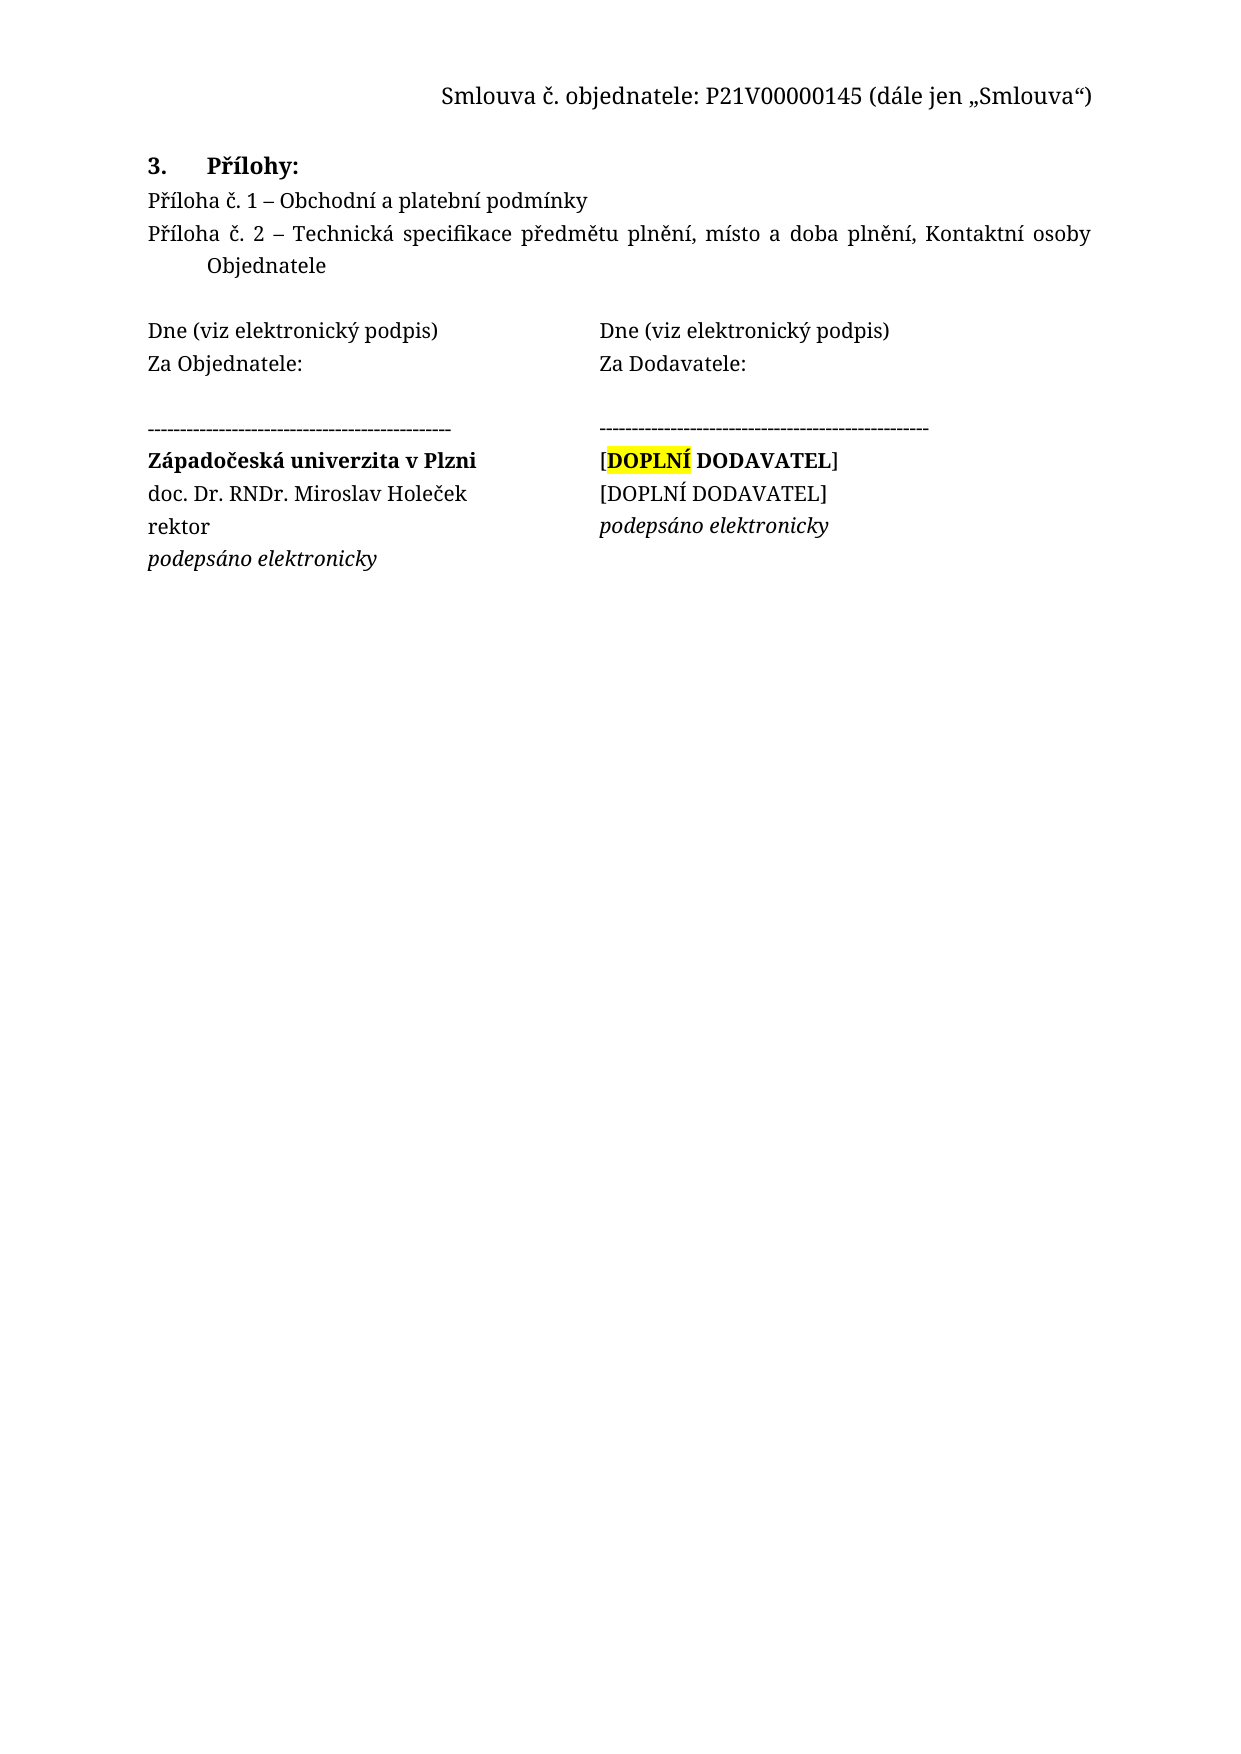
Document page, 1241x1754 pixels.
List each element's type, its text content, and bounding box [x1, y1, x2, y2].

table_header Dne (viz elektronický podpis) Za Objednatele: ----------------------------------------------- Západočeská univerzita v Plzni doc. Dr. RNDr. Miroslav Holeček rektor podepsáno elektronicky [136, 316, 588, 577]
table_header Dne (viz elektronický podpis) Za Dodavatele: --------------------------------------------------- [DOPLNÍ DODAVATEL] [DOPLNÍ DODAVATEL] podepsáno elektronicky [588, 316, 1040, 577]
text Příloha č. 2 – Technická specifikace předmětu plnění, místo a doba plnění, Kontaktní osoby Objednatele [148, 219, 1093, 280]
text Příloha č. 1 – Obchodní a platební podmínky [148, 186, 1093, 214]
list Přílohy: [148, 150, 1093, 181]
